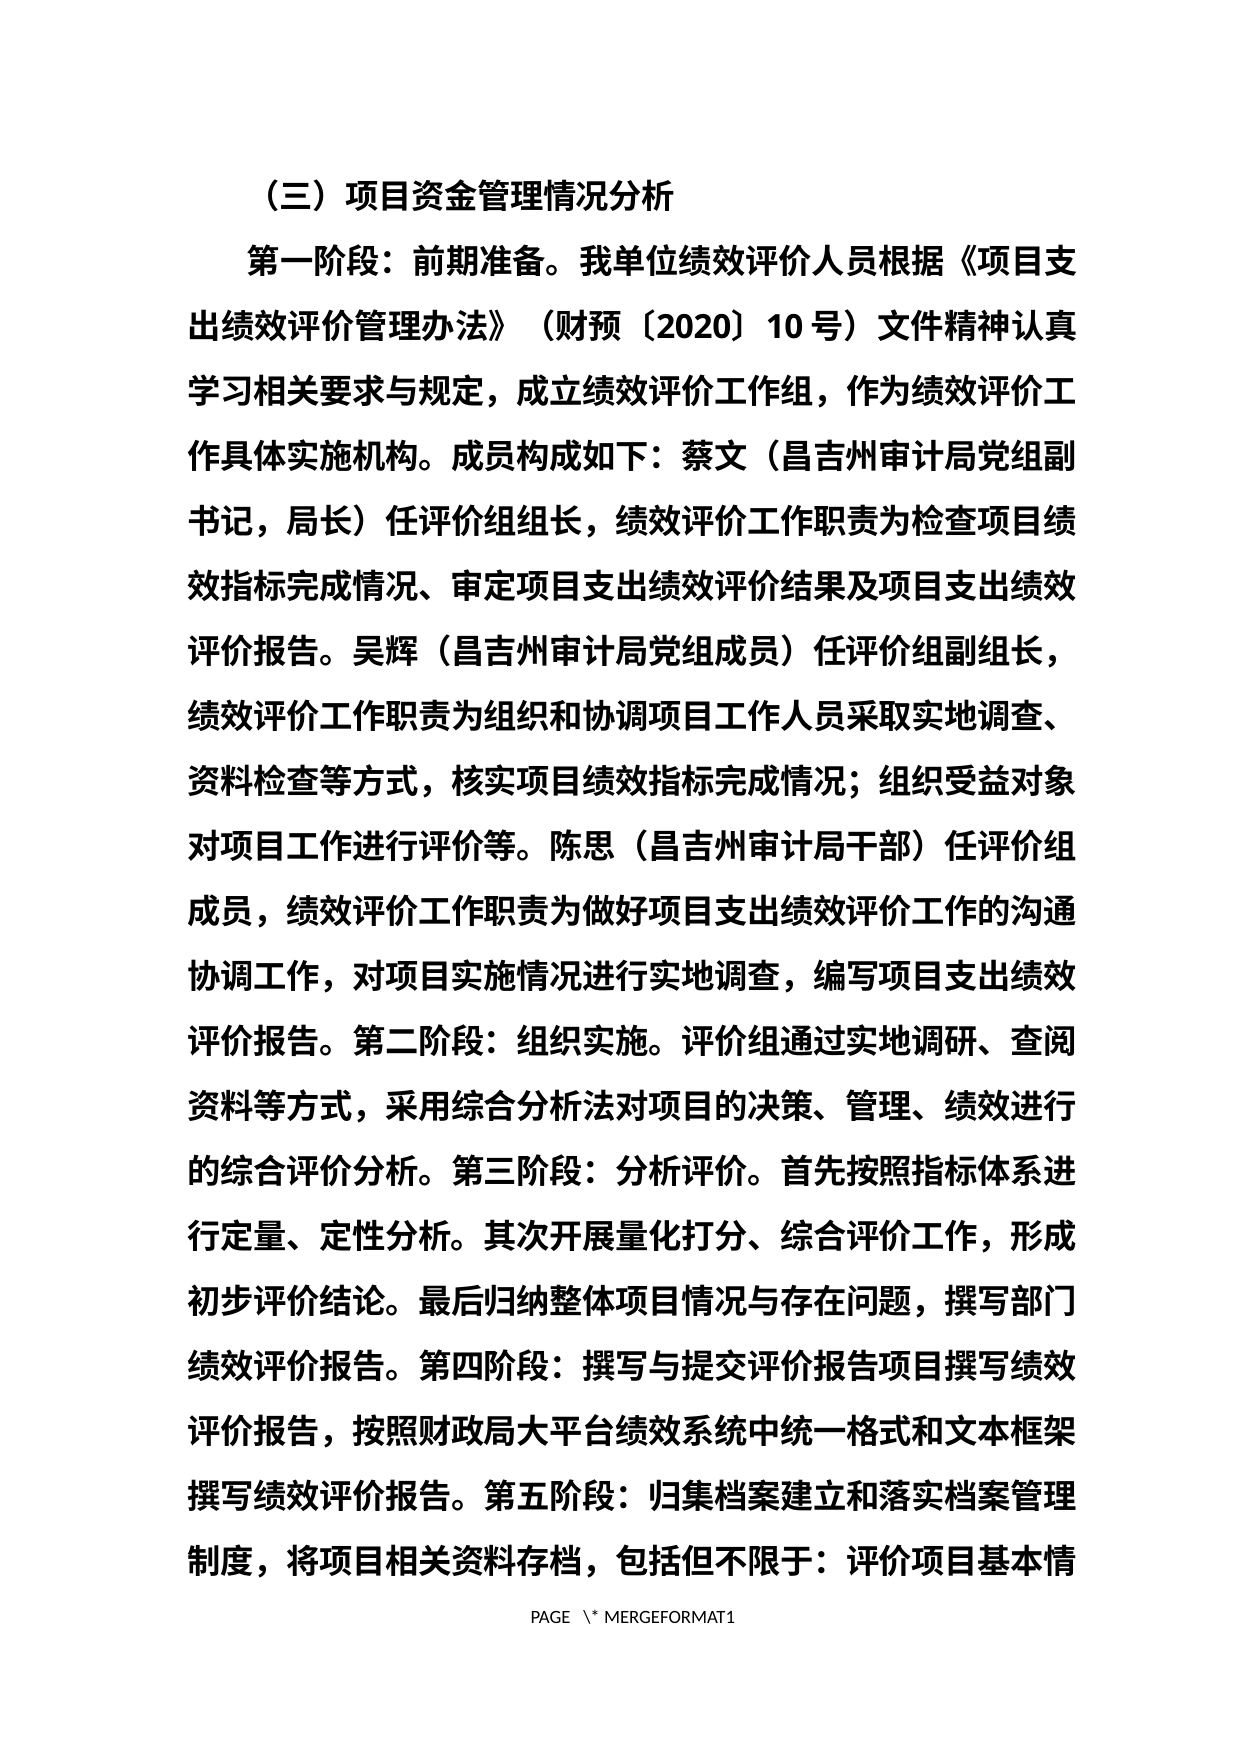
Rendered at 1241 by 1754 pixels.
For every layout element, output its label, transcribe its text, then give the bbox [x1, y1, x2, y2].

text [187, 227, 1078, 1592]
text （三）项目资金管理情况分析 [187, 162, 1078, 227]
